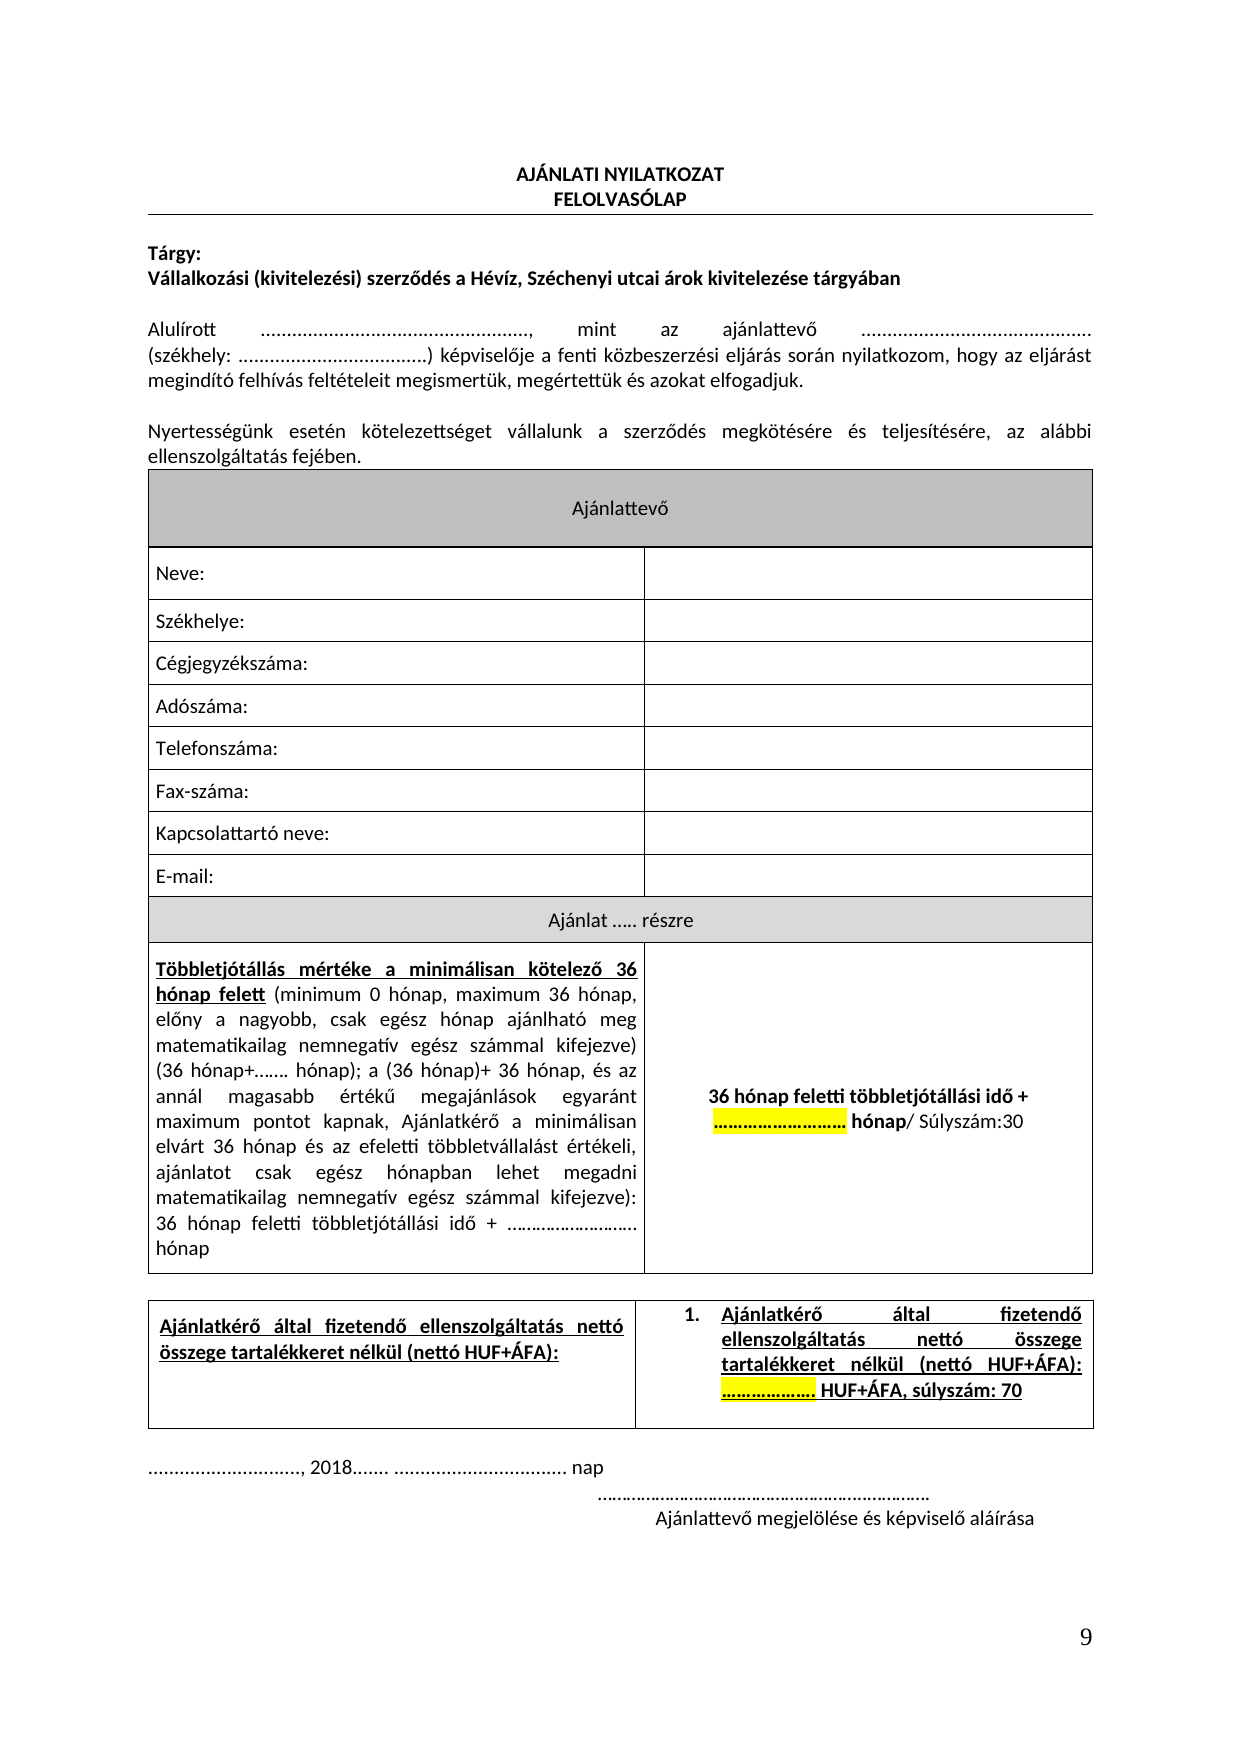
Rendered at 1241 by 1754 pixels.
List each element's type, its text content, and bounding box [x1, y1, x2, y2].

text Alulírott ..................................................., mint az ajánlattevő ............................................ (székhely: ....................................) képviselője a fenti közbeszerzési eljárás során nyilatkozom, hogy az eljárást megindító felhívás feltételeit megismertük, megértettük és azokat elfogadjuk. [148, 316, 1093, 393]
table_cell Kapcsolattartó neve: [149, 812, 644, 854]
text Ajánlattevő megjelölése és képviselő aláírása [148, 1505, 1093, 1531]
table_cell Adószáma: [149, 685, 644, 726]
text ………………………………………………..…………. [148, 1480, 1093, 1505]
table_cell [645, 812, 1092, 854]
text Nyertességünk esetén kötelezettséget vállalunk a szerződés megkötésére és teljesítésére, az alábbi ellenszolgáltatás fejében. [148, 418, 1093, 469]
table_cell Cégjegyzékszáma: [149, 642, 644, 684]
table_cell Többletjótállás mértéke a minimálisan kötelező 36 hónap felett (minimum 0 hónap, maximum 36 hónap, előny a nagyobb, csak egész hónap ajánlható meg matematikailag nemnegatív egész számmal kifejezve) (36 hónap+……. hónap); a (36 hónap)+ 36 hónap, és az annál magasabb értékű megajánlások egyaránt maximum pontot kapnak, Ajánlatkérő a minimálisan elvárt 36 hónap és az efeletti többletvállalást értékeli, ajánlatot csak egész hónapban lehet megadni matematikailag nemnegatív egész számmal kifejezve): 36 hónap feletti többletjótállási idő + ……………………… hónap [149, 943, 644, 1273]
table_header Ajánlattevő [149, 470, 1092, 546]
text FELOLVASÓLAP [148, 186, 1093, 214]
table_cell E-mail: [149, 855, 644, 896]
table_header Ajánlatkérő által fizetendő ellenszolgáltatás nettó összege tartalékkeret nélkül (nettó HUF+ÁFA): [149, 1301, 635, 1428]
table_cell [645, 548, 1092, 599]
table_cell [645, 600, 1092, 641]
table_cell Fax-száma: [149, 770, 644, 811]
table_cell 36 hónap feletti többletjótállási idő + ……………………… hónap/ Súlyszám:30 [645, 943, 1092, 1273]
table_cell Telefonszáma: [149, 727, 644, 769]
table_cell [645, 855, 1092, 896]
text Tárgy: [148, 240, 1093, 266]
text Vállalkozási (kivitelezési) szerződés a Hévíz, Széchenyi utcai árok kivitelezése tárgyában [148, 266, 1093, 291]
text AJÁNLATI NYILATKOZAT [148, 161, 1093, 186]
table_cell Neve: [149, 548, 644, 599]
table_cell [645, 727, 1092, 769]
text ............................., 2018....... ................................. nap [148, 1454, 1093, 1480]
table_header Ajánlatkérő által fizetendő ellenszolgáltatás nettó összege tartalékkeret nélkül (nettó HUF+ÁFA): ………………. HUF+ÁFA, súlyszám: 70 [636, 1301, 1093, 1428]
table_cell [645, 685, 1092, 726]
table_cell Ajánlat ….. részre [149, 897, 1092, 942]
table_cell [645, 770, 1092, 811]
table_cell [645, 642, 1092, 684]
table_cell Székhelye: [149, 600, 644, 641]
